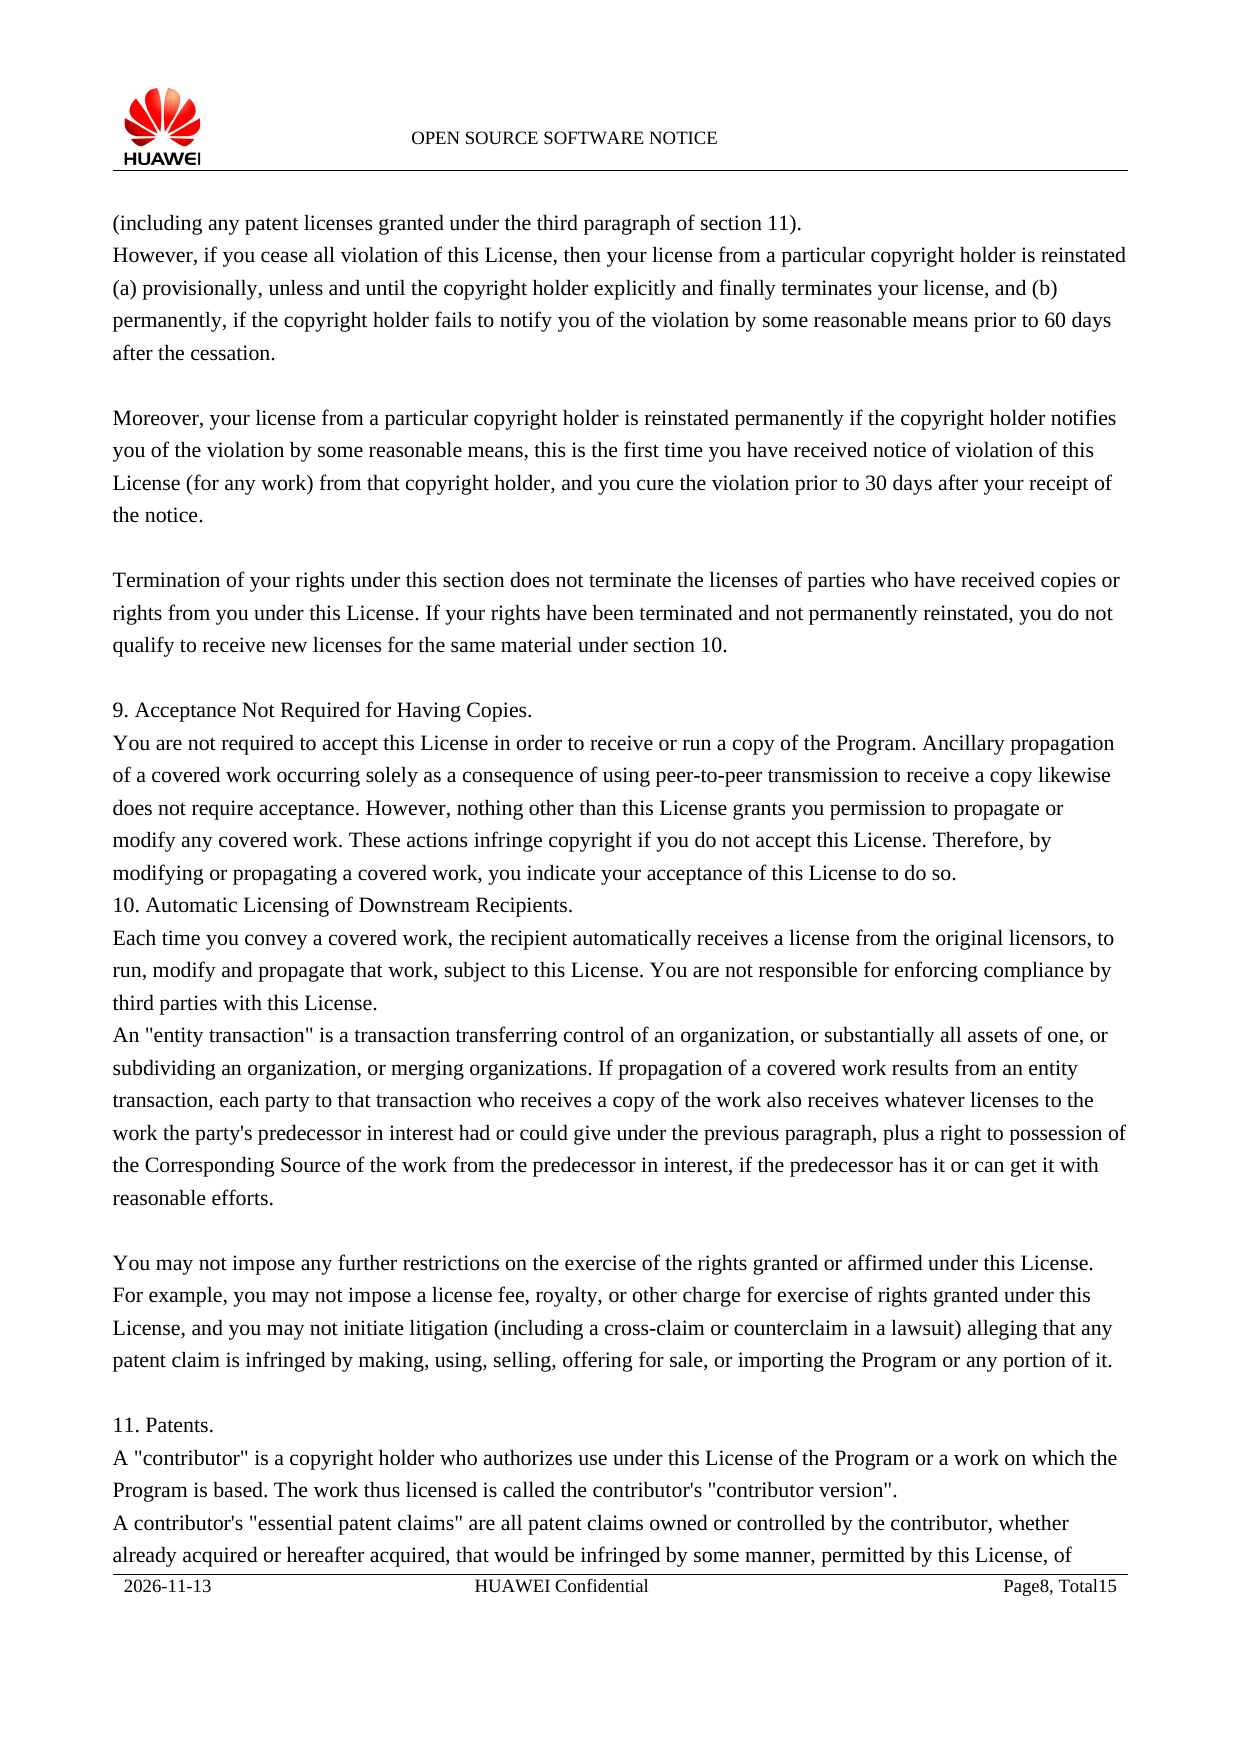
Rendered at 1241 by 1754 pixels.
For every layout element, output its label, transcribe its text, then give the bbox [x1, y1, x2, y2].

picture [124, 88, 201, 165]
